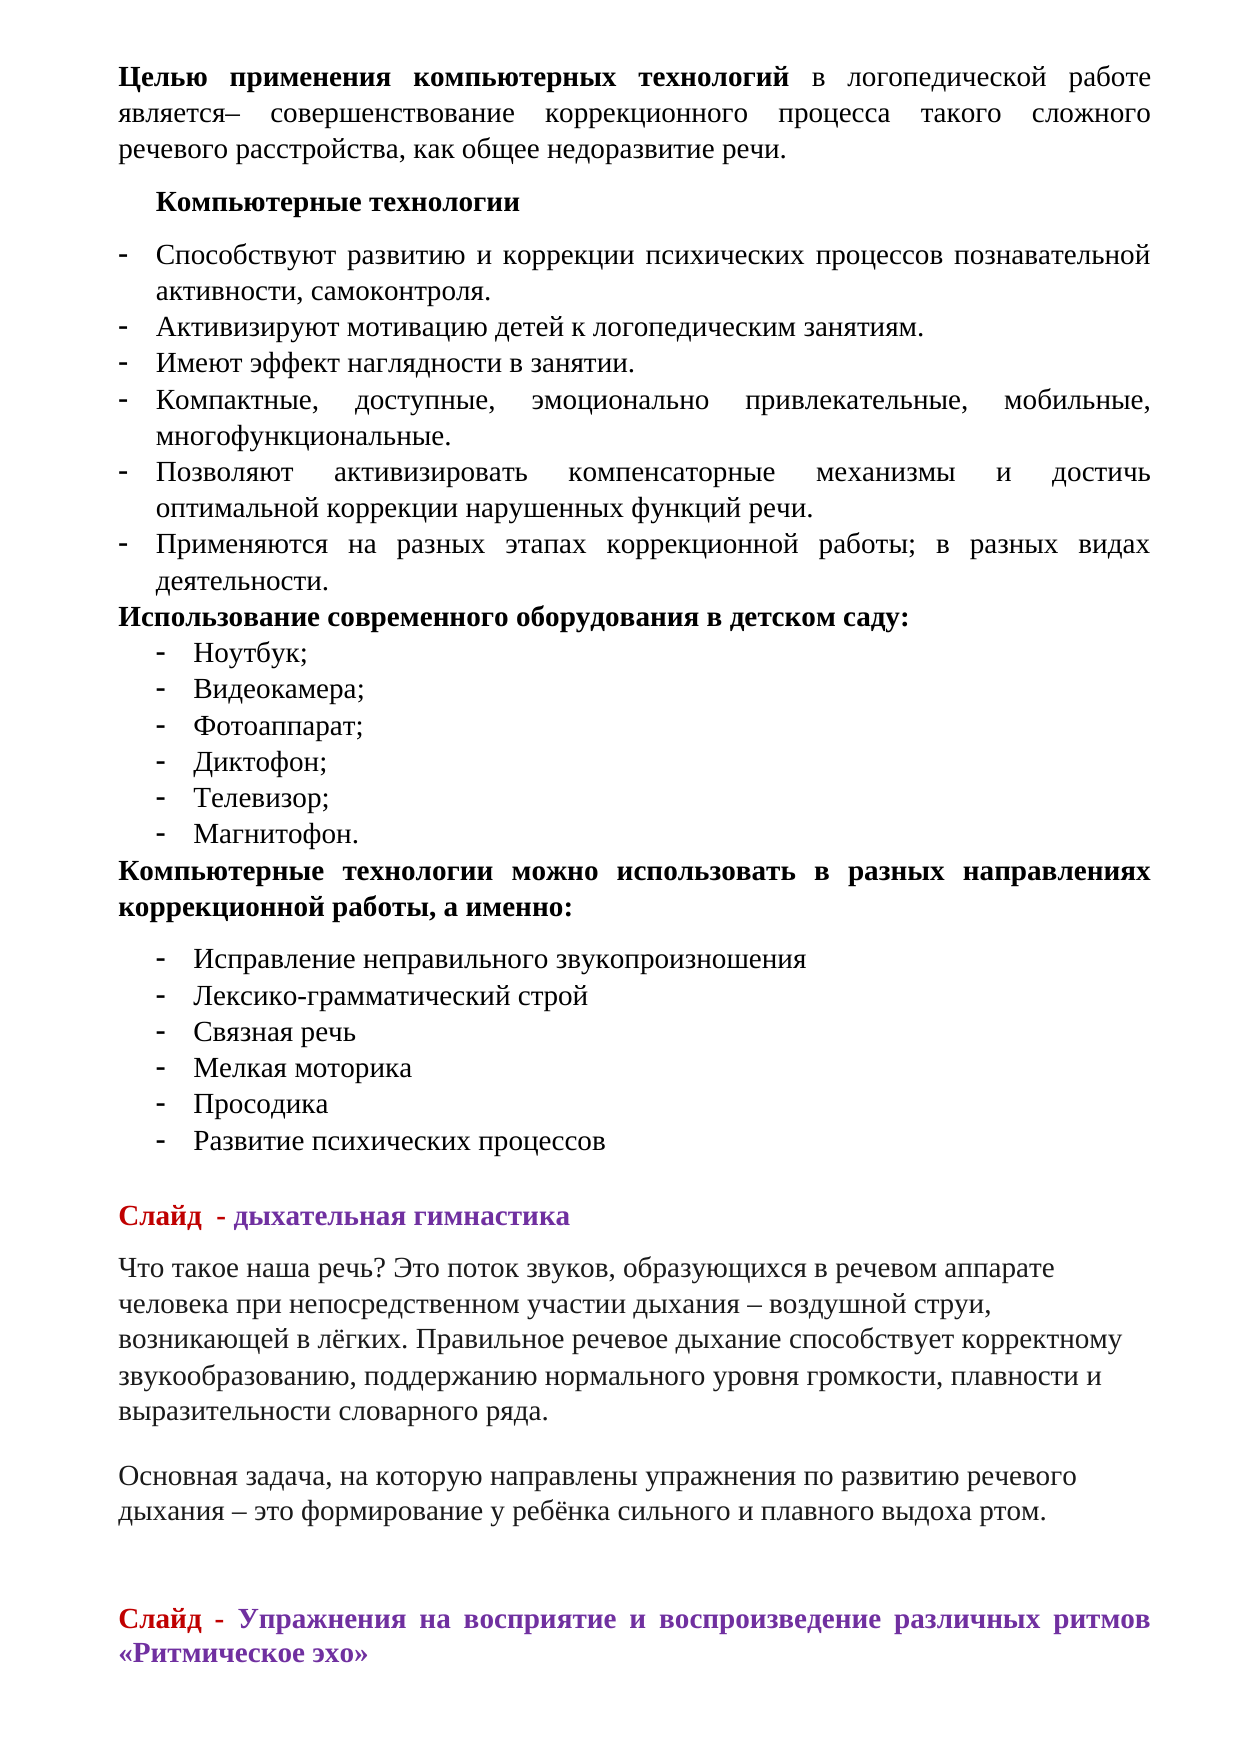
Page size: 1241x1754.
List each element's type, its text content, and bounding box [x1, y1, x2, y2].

list Диктофон; [156, 744, 1152, 778]
list Компактные, доступные, эмоционально привлекательные, мобильные, многофункциональные. [118, 382, 1152, 452]
text Слайд - Упражнения на восприятие и воспроизведение различных ритмов «Ритмическое эхо» [118, 1601, 1152, 1668]
text Основная задача, на которую направлены упражнения по развитию речевого дыхания – это формирование у ребёнка сильного и плавного выдоха ртом. [118, 1455, 1152, 1527]
text Слайд - дыхательная гимнастика [118, 1198, 1152, 1232]
list Активизируют мотивацию детей к логопедическим занятиям. [118, 309, 1152, 343]
list Исправление неправильного звукопроизношения [156, 942, 1152, 975]
list Просодика [156, 1087, 1152, 1120]
list Имеют эффект наглядности в занятии. [118, 346, 1152, 379]
list Применяются на разных этапах коррекционной работы; в разных видах деятельности. [118, 527, 1152, 596]
list Способствуют развитию и коррекции психических процессов познавательной активности, самоконтроля. [118, 237, 1152, 307]
list Ноутбук; [156, 635, 1152, 669]
list Магнитофон. [156, 816, 1152, 850]
list Связная речь [156, 1014, 1152, 1048]
list Фотоаппарат; [156, 708, 1152, 741]
list Мелкая моторика [156, 1050, 1152, 1084]
text Компьютерные технологии [156, 184, 1152, 218]
text Целью применения компьютерных технологий в логопедической работе является– совершенствование коррекционного процесса такого сложного речевого расстройства, как общее недоразвитие речи. [118, 59, 1152, 165]
list Лексико-грамматический строй [156, 978, 1152, 1012]
list Развитие психических процессов [156, 1123, 1152, 1157]
list Телевизор; [156, 780, 1152, 814]
text Использование современного оборудования в детском саду: [118, 599, 1152, 633]
list Видеокамера; [156, 671, 1152, 705]
text Что такое наша речь? Это поток звуков, образующихся в речевом аппарате человека при непосредственном участии дыхания – воздушной струи, возникающей в лёгких. Правильное речевое дыхание способствует корректному звукообразованию, поддержанию нормального уровня громкости, плавности и выразительности словарного ряда. [118, 1247, 1152, 1427]
text Компьютерные технологии можно использовать в разных направлениях коррекционной работы, а именно: [118, 853, 1152, 922]
list Позволяют активизировать компенсаторные механизмы и достичь оптимальной коррекции нарушенных функций речи. [118, 454, 1152, 524]
